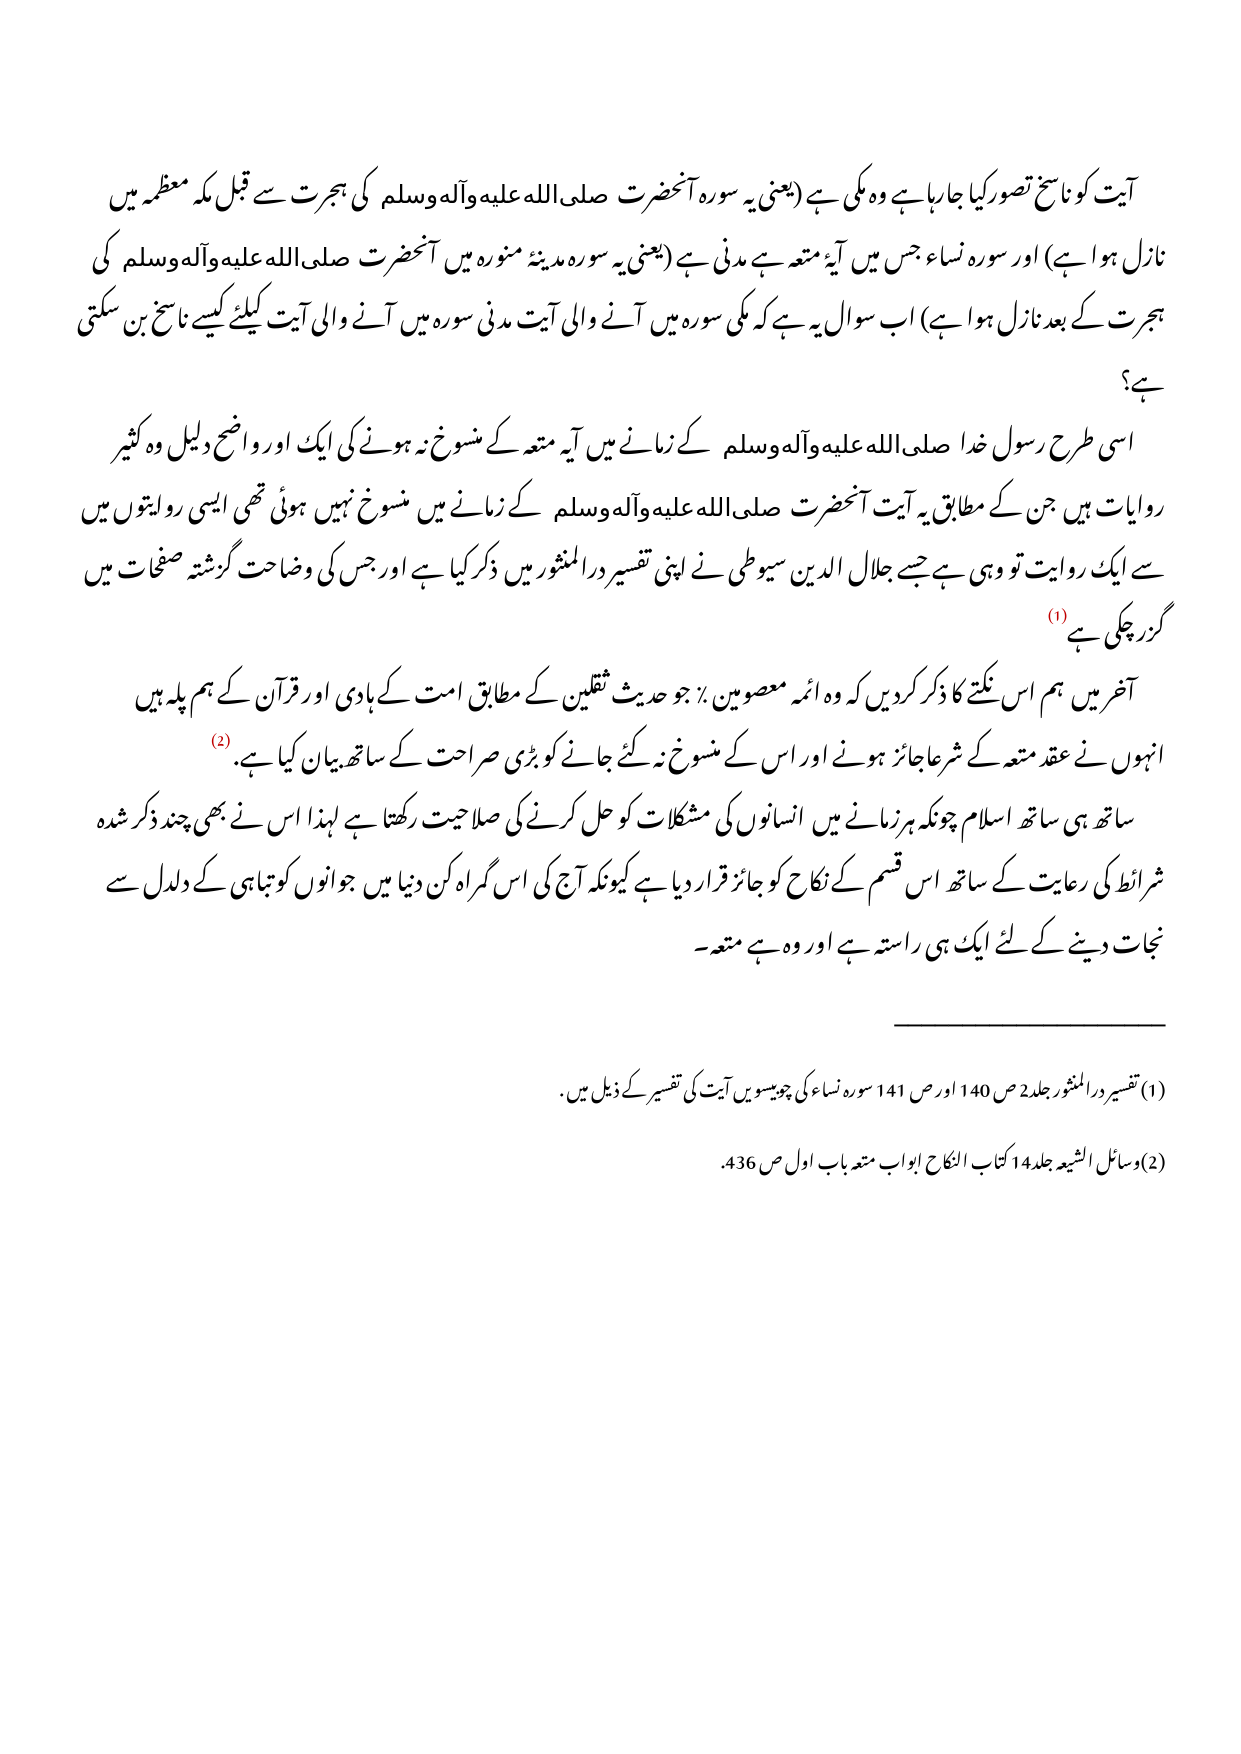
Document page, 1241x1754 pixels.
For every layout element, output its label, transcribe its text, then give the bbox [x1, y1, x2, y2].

text (2)وسائل الشیعہ جلد14 کتاب النکاح ابواب متعہ باب اول ص 436. [75, 1133, 1165, 1180]
text ساتھ ہی ساتھ اسلام چونکہ ہرزمانے میں انسانوں کی مشکلات کو حل کرنے کی صلاحیت رکھتا ہے لہذا اس نے بھی چند ذکر شدہ شرائط کی رعایت کے ساتھ اس قسم کے نکاح کو جائز قرار دیا ہے کیونکہ آج کی اس گمراہ کن دنیا میں جوانوں کو تباہی کے دلدل سے نجات دینے کے لئے ایک ہی راستہ ہے اور وہ ہے متعہ۔ [75, 781, 1165, 969]
text ____________________ [75, 969, 1165, 1036]
text آیت کو ناسخ تصورکیا جارہاہے وہ مکی ہے (یعنی یہ سورہ آنحضرت صلى‌الله‌عليه‌وآله‌وسلم کی ہجرت سے قبل مکہ معظمہ میں نازل ہوا ہے) اور سورہ نساء جس میں آیۂ متعہ ہے مدنی ہے (یعنی یہ سورہ مدینۂ منورہ میں آنحضرت صلى‌الله‌عليه‌وآله‌وسلم کی ہجرت کے بعد نازل ہوا ہے) اب سوال یہ ہے کہ مکی سورہ میں آنے والی آیت مدنی سورہ میں آنے والی آیت کیلئے کیسے ناسخ بن سکتی ہے؟ [75, 156, 1165, 406]
text (1) تفسیر درالمنثور جلد2 ص 140 اور ص 141 سورہ نساء کی چوبیسویں آیت کی تفسیر کے ذیل میں . [75, 1061, 1165, 1108]
text اسی طرح رسول خدا صلى‌الله‌عليه‌وآله‌وسلم کے زمانے میں آیہ متعہ کے منسوخ نہ ہونے کی ایک اور واضح دلیل وہ کثیر روایات ہیں جن کے مطابق یہ آیت آنحضرت صلى‌الله‌عليه‌وآله‌وسلم کے زمانے میں منسوخ نہیں ہوئی تھی ایسی روایتوں میں سے ایک روایت تو وہی ہے جسے جلال الدین سیوطی نے اپنی تفسیر درالمنثور میں ذکر کیا ہے اور جس کی وضاحت گزشتہ صفحات میں گزر چکی ہے(1) [75, 406, 1165, 656]
text آخر میں ہم اس نکتے کا ذکر کردیں کہ وہ ائمہ معصومین ٪ جو حدیث ثقلین کے مطابق امت کے ہادی اور قرآن کے ہم پلہ ہیں انہوں نے عقد متعہ کے شرعاجائز ہونے اور اس کے منسوخ نہ کئے جانے کو بڑی صراحت کے ساتھ بیان کیا ہے. (2) [75, 656, 1165, 781]
